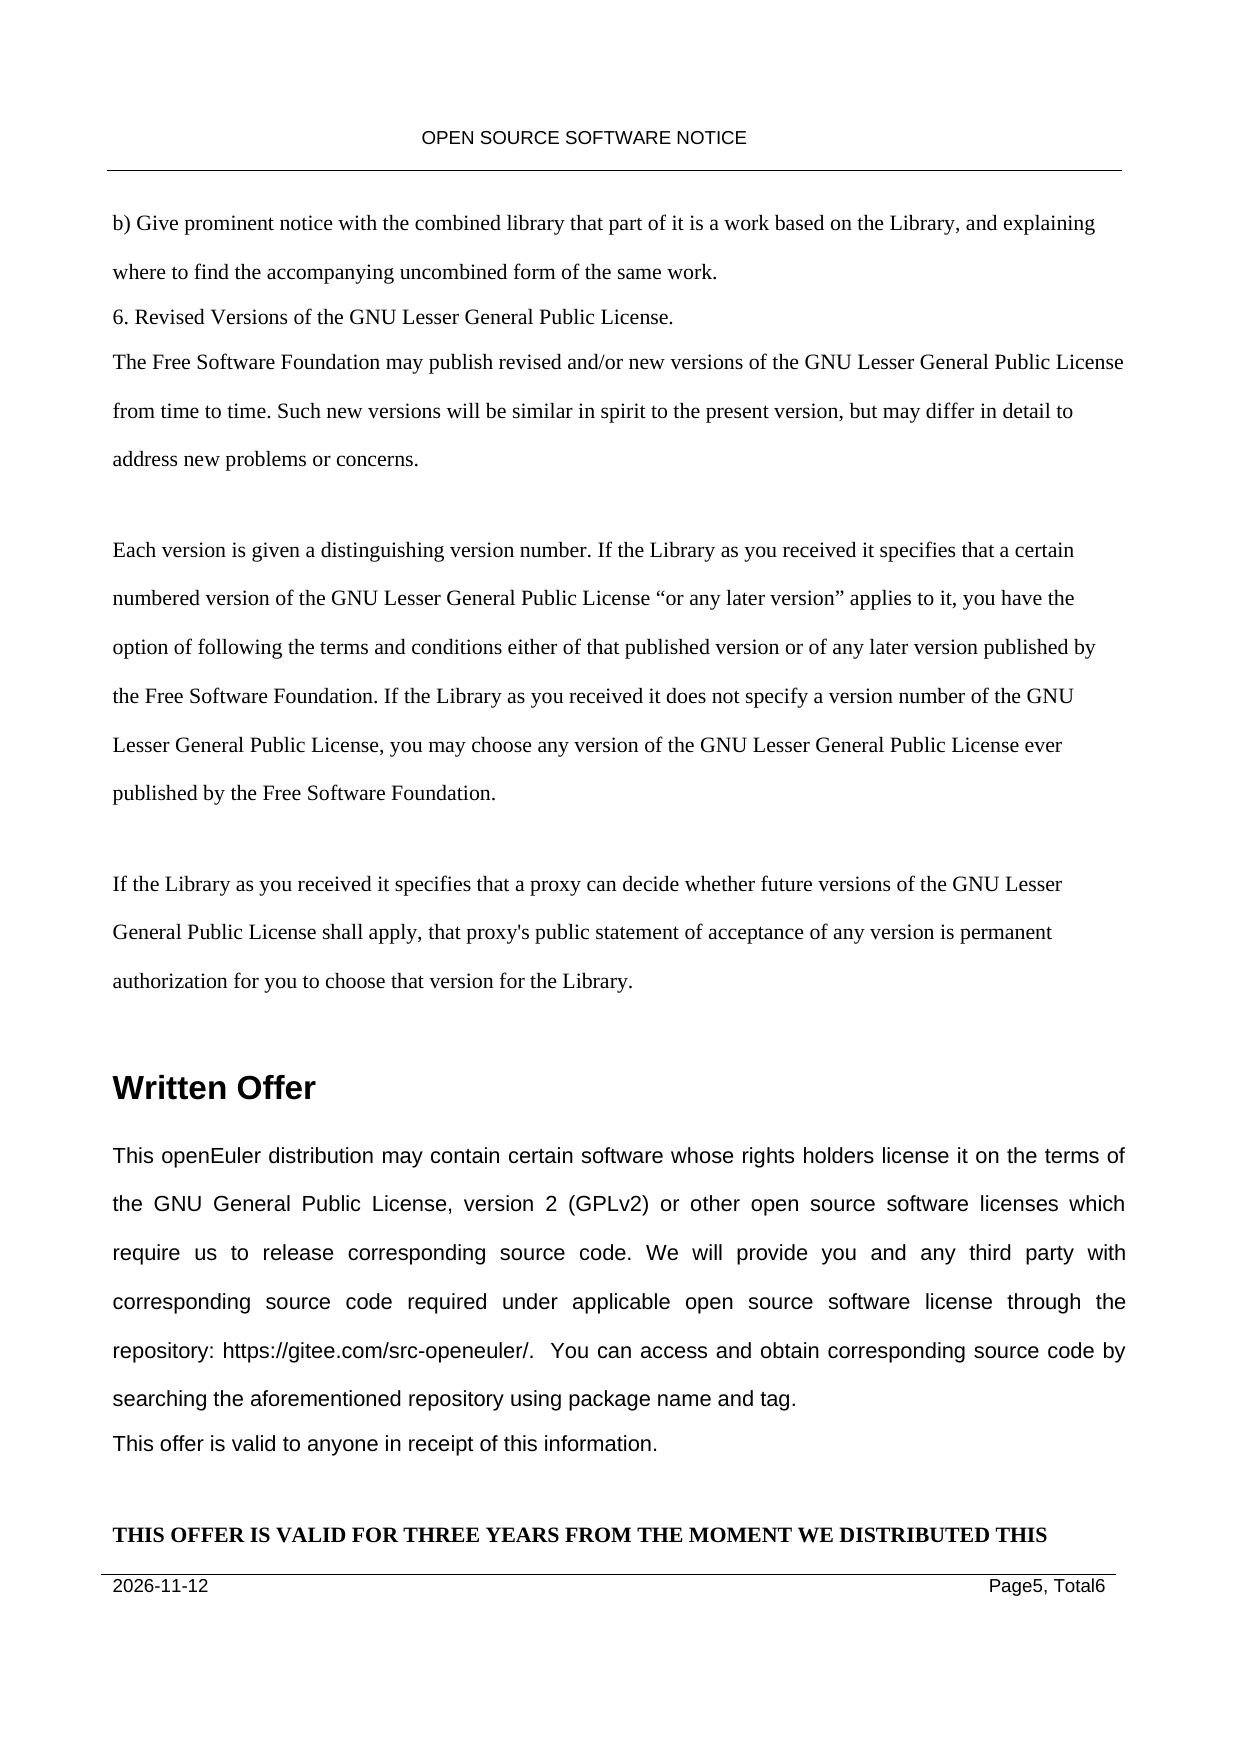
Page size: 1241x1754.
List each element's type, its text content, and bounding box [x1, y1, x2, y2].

text This offer is valid to anyone in receipt of this information. [112, 1428, 1128, 1460]
text Written Offer [112, 1055, 1128, 1120]
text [112, 1518, 1128, 1550]
text This openEuler distribution may contain certain software whose rights holders license it on the terms of the GNU General Public License, version 2 (GPLv2) or other open source software licenses which require us to release corresponding source code. We will provide you and any third party with corresponding source code required under applicable open source software license through the repository: https://gitee.com/src-openeuler/. You can access and obtain corresponding source code by searching the aforementioned repository using package name and tag. [112, 1139, 1128, 1415]
text b) Give prominent notice with the combined library that part of it is a work based on the Library, and explaining where to find the accompanying uncombined form of the same work. [112, 206, 1128, 288]
text Each version is given a distinguishing version number. If the Library as you received it specifies that a certain numbered version of the GNU Lesser General Public License “or any later version” applies to it, you have the option of following the terms and conditions either of that published version or of any later version published by the Free Software Foundation. If the Library as you received it does not specify a version number of the GNU Lesser General Public License, you may choose any version of the GNU Lesser General Public License ever published by the Free Software Foundation. [112, 533, 1128, 809]
text The Free Software Foundation may publish revised and/or new versions of the GNU Lesser General Public License from time to time. Such new versions will be similar in spirit to the present version, but may differ in detail to address new problems or concerns. [112, 345, 1128, 475]
text If the Library as you received it specifies that a proxy can decide whether future versions of the GNU Lesser General Public License shall apply, that proxy's public statement of acceptance of any version is permanent authorization for you to choose that version for the Library. [112, 867, 1128, 997]
text 6. Revised Versions of the GNU Lesser General Public License. [112, 300, 1128, 333]
